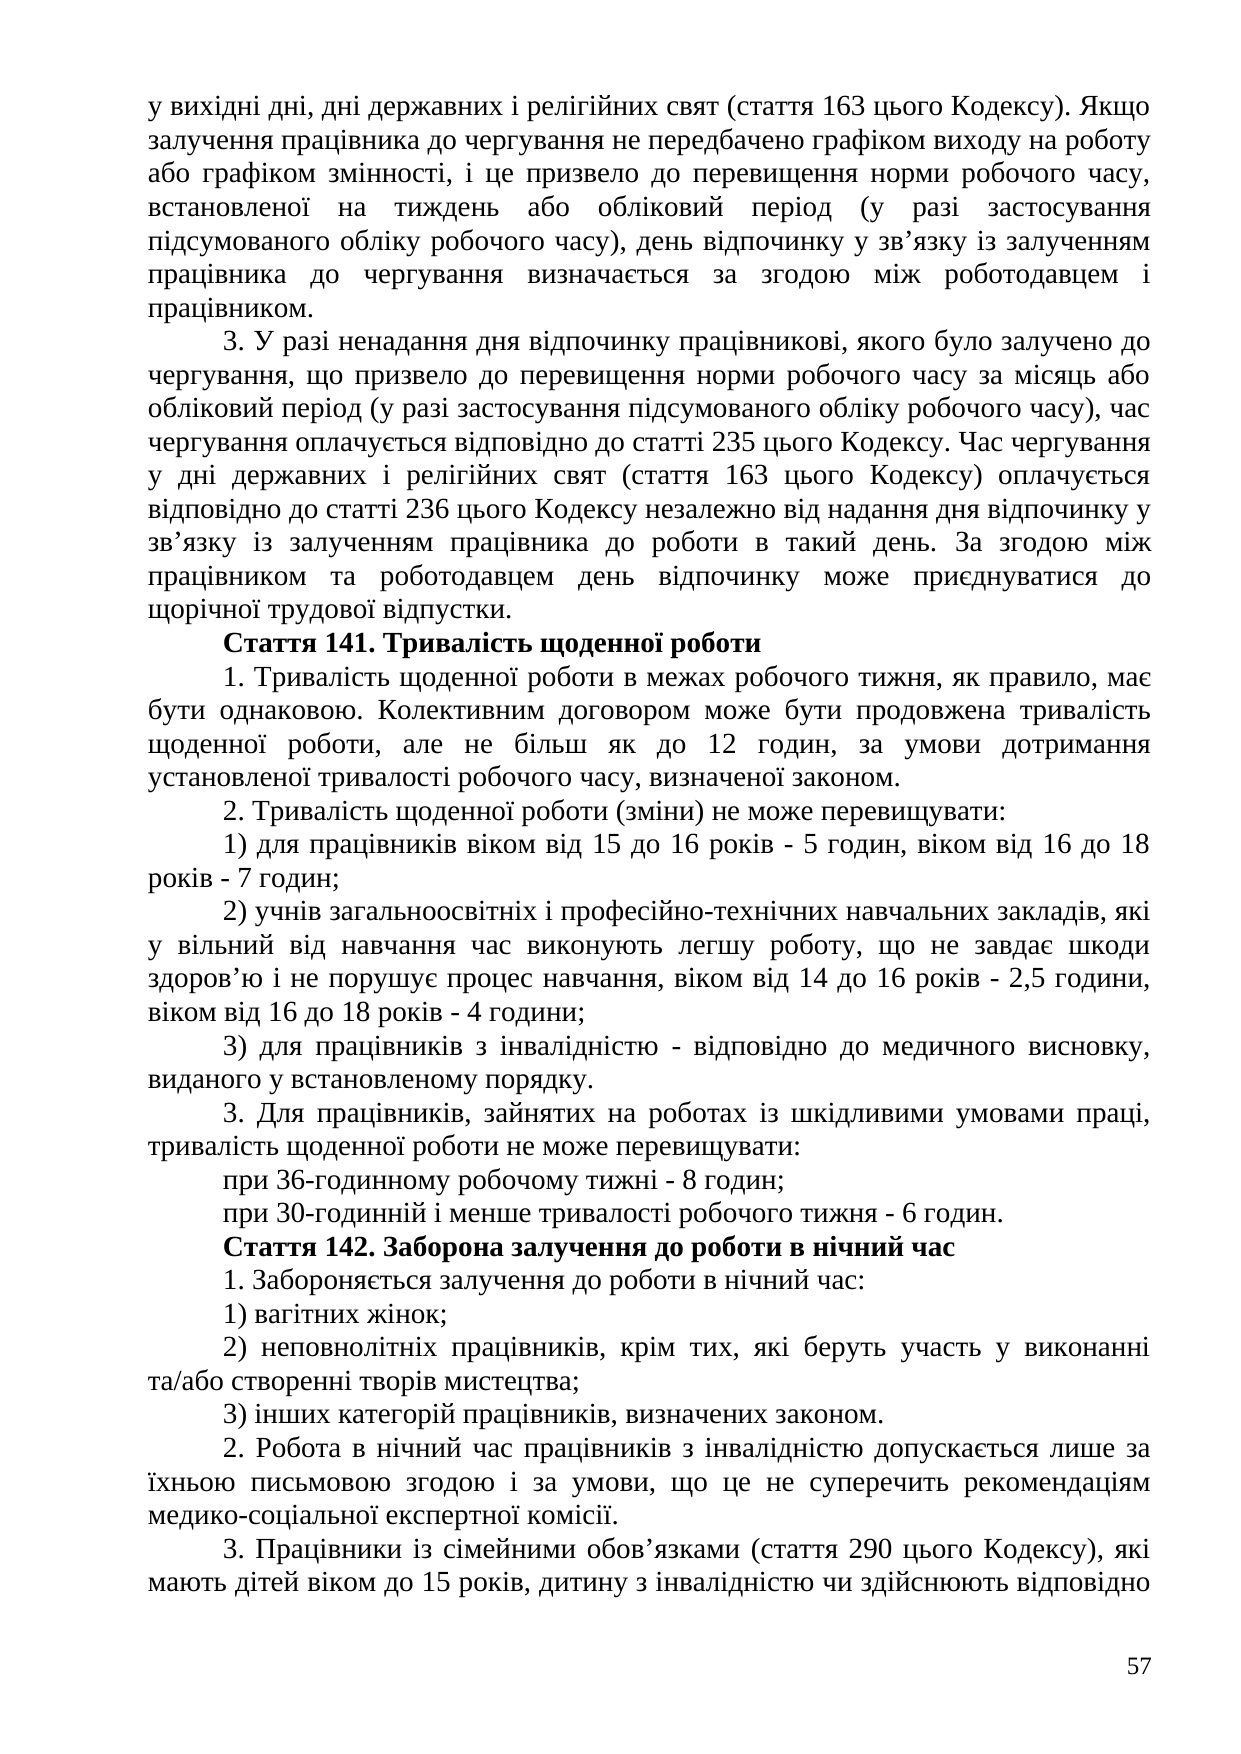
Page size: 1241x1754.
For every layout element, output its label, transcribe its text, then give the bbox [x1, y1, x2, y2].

text 1) для працівників віком від 15 до 16 років - 5 годин, віком від 16 до 18 років - 7 годин; [148, 826, 1152, 893]
text 3) для працівників з інвалідністю - відповідно до медичного висновку, виданого у встановленому порядку. [148, 1028, 1152, 1095]
text 2. Робота в нічний час працівників з інвалідністю допускається лише за їхньою письмовою згодою і за умови, що це не суперечить рекомендаціям медико-соціальної експертної комісії. [148, 1430, 1152, 1531]
text 2) учнів загальноосвітніх і професійно-технічних навчальних закладів, які у вільний від навчання час виконують легшу роботу, що не завдає шкоди здоров’ю і не порушує процес навчання, віком від 14 до 16 років - 2,5 години, віком від 16 до 18 років - 4 години; [148, 893, 1152, 1028]
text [148, 1531, 1152, 1598]
text 1. Тривалість щоденної роботи в межах робочого тижня, як правило, має бути однаковою. Колективним договором може бути продовжена тривалість щоденної роботи, але не більш як до 12 годин, за умови дотримання установленої тривалості робочого часу, визначеної законом. [148, 659, 1152, 793]
text Стаття 142. Заборона залучення до роботи в нічний час [148, 1229, 1152, 1262]
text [148, 88, 1152, 323]
text 2. Тривалість щоденної роботи (зміни) не може перевищувати: [148, 793, 1152, 826]
text Стаття 141. Тривалість щоденної роботи [148, 625, 1152, 659]
text 1) вагітних жінок; [148, 1296, 1152, 1329]
text 3) інших категорій працівників, визначених законом. [148, 1397, 1152, 1430]
text 3. У разі ненадання дня відпочинку працівникові, якого було залучено до чергування, що призвело до перевищення норми робочого часу за місяць або обліковий період (у разі застосування підсумованого обліку робочого часу), час чергування оплачується відповідно до статті 235 цього Кодексу. Час чергування у дні державних і релігійних свят (стаття 163 цього Кодексу) оплачується відповідно до статті 236 цього Кодексу незалежно від надання дня відпочинку у зв’язку із залученням працівника до роботи в такий день. За згодою між працівником та роботодавцем день відпочинку може приєднуватися до щорічної трудової відпустки. [148, 323, 1152, 625]
text 2) неповнолітніх працівників, крім тих, які беруть участь у виконанні та/або створенні творів мистецтва; [148, 1329, 1152, 1397]
text 3. Для працівників, зайнятих на роботах із шкідливими умовами праці, тривалість щоденної роботи не може перевищувати: [148, 1095, 1152, 1162]
text при 30-годинній і менше тривалості робочого тижня - 6 годин. [148, 1195, 1152, 1229]
text 1. Забороняється залучення до роботи в нічний час: [148, 1262, 1152, 1296]
text при 36-годинному робочому тижні - 8 годин; [148, 1162, 1152, 1195]
